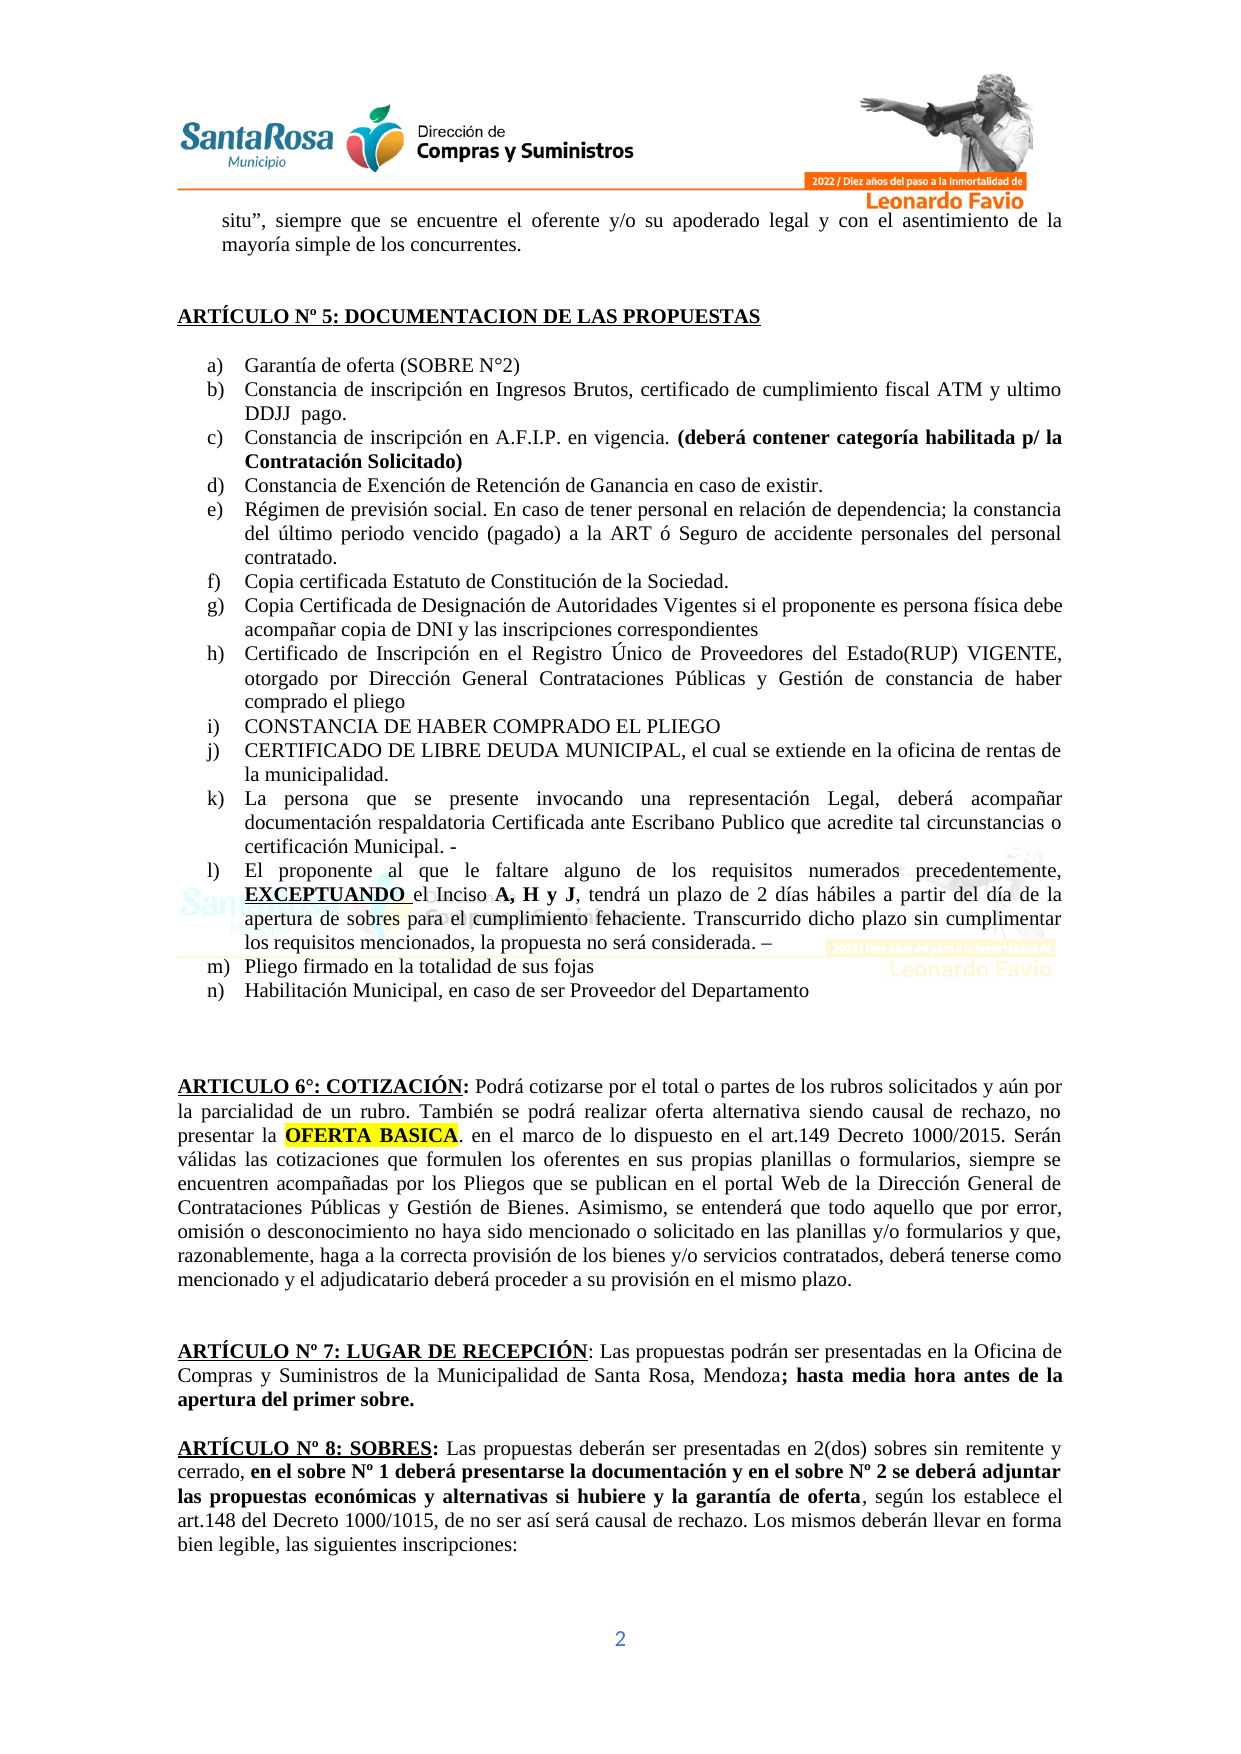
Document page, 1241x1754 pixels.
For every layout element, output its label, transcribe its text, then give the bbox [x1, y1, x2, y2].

list Pliego firmado en la totalidad de sus fojas [207, 954, 1063, 978]
list CERTIFICADO DE LIBRE DEUDA MUNICIPAL, el cual se extiende en la oficina de rentas de la municipalidad. [207, 738, 1063, 786]
list Garantía de oferta (SOBRE N°2) [207, 353, 1063, 377]
picture [177, 73, 1034, 209]
list Constancia de Exención de Retención de Ganancia en caso de existir. [207, 473, 1063, 497]
list Copia certificada Estatuto de Constitución de la Sociedad. [207, 569, 1063, 593]
text ARTÍCULO Nº 7: LUGAR DE RECEPCIÓN: Las propuestas podrán ser presentadas en la Oficina de Compras y Suministros de la Municipalidad de Santa Rosa, Mendoza; hasta media hora antes de la apertura del primer sobre. [177, 1339, 1063, 1411]
list Constancia de inscripción en A.F.I.P. en vigencia. (deberá contener categoría habilitada p/ la Contratación Solicitado) [207, 425, 1063, 473]
list El proponente al que le faltare alguno de los requisitos numerados precedentemente, EXCEPTUANDO el Inciso A, H y J, tendrá un plazo de 2 días hábiles a partir del día de la apertura de sobres para el cumplimiento fehaciente. Transcurrido dicho plazo sin cumplimentar los requisitos mencionados, la propuesta no será considerada. – [207, 858, 1063, 954]
list Régimen de previsión social. En caso de tener personal en relación de dependencia; la constancia del último periodo vencido (pagado) a la ART ó Seguro de accidente personales del personal contratado. [207, 497, 1063, 569]
text ARTÍCULO Nº 5: DOCUMENTACION DE LAS PROPUESTAS [177, 304, 1063, 328]
list Certificado de Inscripción en el Registro Único de Proveedores del Estado(RUP) VIGENTE, otorgado por Dirección General Contrataciones Públicas y Gestión de constancia de haber comprado el pliego [207, 641, 1063, 713]
list CONSTANCIA DE HABER COMPRADO EL PLIEGO [207, 713, 1063, 738]
text ARTÍCULO Nº 8: SOBRES: Las propuestas deberán ser presentadas en 2(dos) sobres sin remitente y cerrado, en el sobre Nº 1 deberá presentarse la documentación y en el sobre Nº 2 se deberá adjuntar las propuestas económicas y alternativas si hubiere y la garantía de oferta, según los establece el art.148 del Decreto 1000/1015, de no ser así será causal de rechazo. Los mismos deberán llevar en forma bien legible, las siguientes inscripciones: [177, 1435, 1063, 1556]
list Copia Certificada de Designación de Autoridades Vigentes si el proponente es persona física debe acompañar copia de DNI y las inscripciones correspondientes [207, 593, 1063, 641]
text ARTICULO 6°: COTIZACIÓN: Podrá cotizarse por el total o partes de los rubros solicitados y aún por la parcialidad de un rubro. También se podrá realizar oferta alternativa siendo causal de rechazo, no presentar la OFERTA BASICA. en el marco de lo dispuesto en el art.149 Decreto 1000/2015. Serán válidas las cotizaciones que formulen los oferentes en sus propias planillas o formularios, siempre se encuentren acompañadas por los Pliegos que se publican en el portal Web de la Dirección General de Contrataciones Públicas y Gestión de Bienes. Asimismo, se entenderá que todo aquello que por error, omisión o desconocimiento no haya sido mencionado o solicitado en las planillas y/o formularios y que, razonablemente, haga a la correcta provisión de los bienes y/o servicios contratados, deberá tenerse como mencionado y el adjudicatario deberá proceder a su provisión en el mismo plazo. [177, 1074, 1063, 1291]
list La persona que se presente invocando una representación Legal, deberá acompañar documentación respaldatoria Certificada ante Escribano Publico que acredite tal circunstancias o certificación Municipal. - [207, 786, 1063, 858]
list Constancia de inscripción en Ingresos Brutos, certificado de cumplimiento fiscal ATM y ultimo DDJJ pago. [207, 377, 1063, 425]
list Habilitación Municipal, en caso de ser Proveedor del Departamento [207, 978, 1063, 1002]
